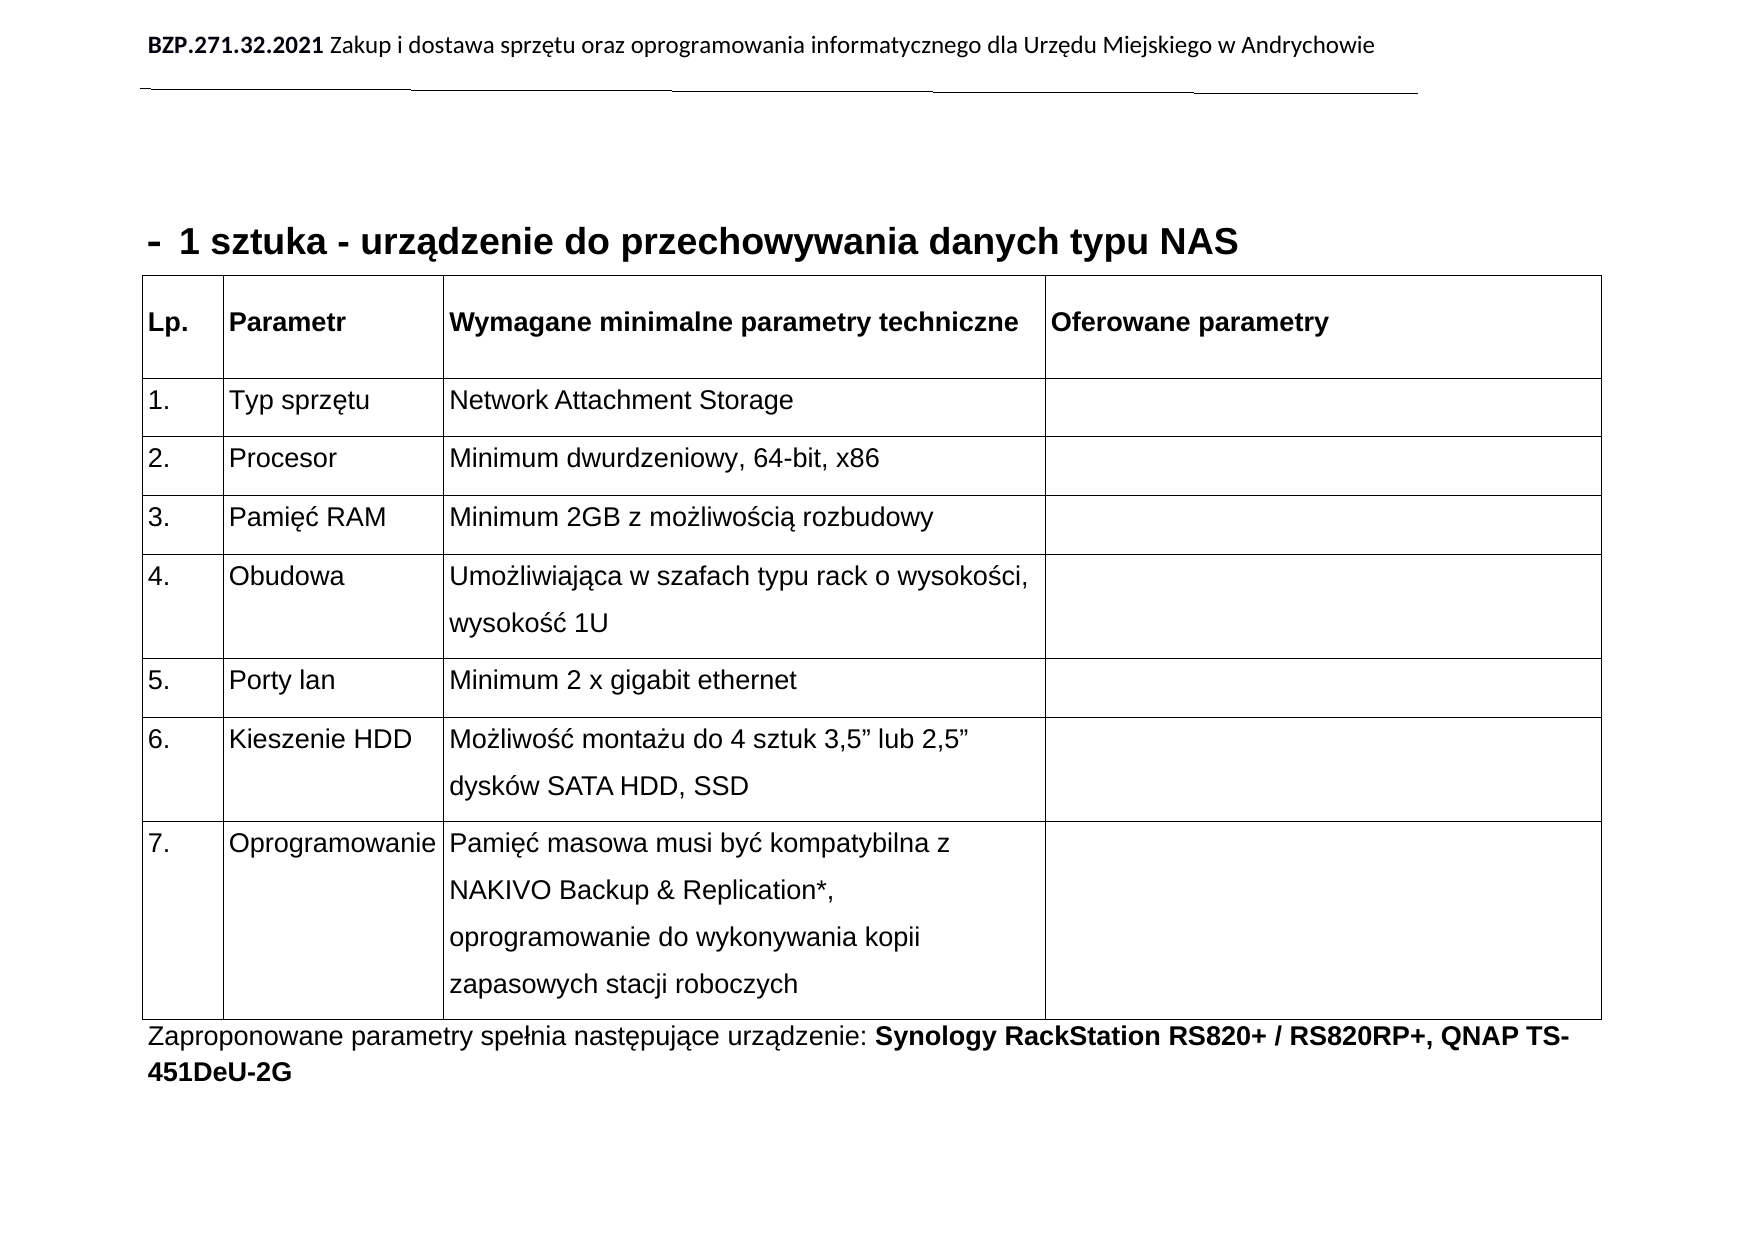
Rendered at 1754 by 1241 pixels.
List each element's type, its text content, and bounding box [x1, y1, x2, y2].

table_cell Minimum 2 x gigabit ethernet [444, 659, 1045, 717]
table_cell [1046, 437, 1601, 495]
table_cell Oprogramowanie [224, 822, 443, 1019]
table_cell [1046, 718, 1601, 821]
table_cell Minimum dwurdzeniowy, 64-bit, x86 [444, 437, 1045, 495]
table_cell [1046, 555, 1601, 658]
table_cell 1. [143, 379, 223, 436]
table_cell Procesor [224, 437, 443, 495]
table_cell 5. [143, 659, 223, 717]
table_cell Możliwość montażu do 4 sztuk 3,5” lub 2,5” dysków SATA HDD, SSD [444, 718, 1045, 821]
table_header Lp. [143, 276, 223, 377]
table_header Parametr [224, 276, 443, 377]
table_cell [1046, 822, 1601, 1019]
table_cell Kieszenie HDD [224, 718, 443, 821]
table_cell 6. [143, 718, 223, 821]
table_cell Minimum 2GB z możliwością rozbudowy [444, 496, 1045, 554]
table_cell Pamięć RAM [224, 496, 443, 554]
table_cell Umożliwiająca w szafach typu rack o wysokości, wysokość 1U [444, 555, 1045, 658]
table_cell [1046, 379, 1601, 436]
table_cell Network Attachment Storage [444, 379, 1045, 436]
table_cell Typ sprzętu [224, 379, 443, 436]
table_header Oferowane parametry [1046, 276, 1601, 377]
subtitle 1 sztuka - urządzenie do przechowywania danych typu NAS [148, 219, 1606, 263]
text Zaproponowane parametry spełnia następujące urządzenie: Synology RackStation RS820+ / RS820RP+, QNAP TS-451DeU-2G [148, 1020, 1606, 1087]
table_cell 4. [143, 555, 223, 658]
table_header Wymagane minimalne parametry techniczne [444, 276, 1045, 377]
table_cell [1046, 659, 1601, 717]
table_cell [1046, 496, 1601, 554]
table_cell Obudowa [224, 555, 443, 658]
table_cell 3. [143, 496, 223, 554]
table_cell 7. [143, 822, 223, 1019]
table_cell Pamięć masowa musi być kompatybilna z NAKIVO Backup & Replication*, oprogramowanie do wykonywania kopii zapasowych stacji roboczych [444, 822, 1045, 1019]
table_cell 2. [143, 437, 223, 495]
table_cell Porty lan [224, 659, 443, 717]
